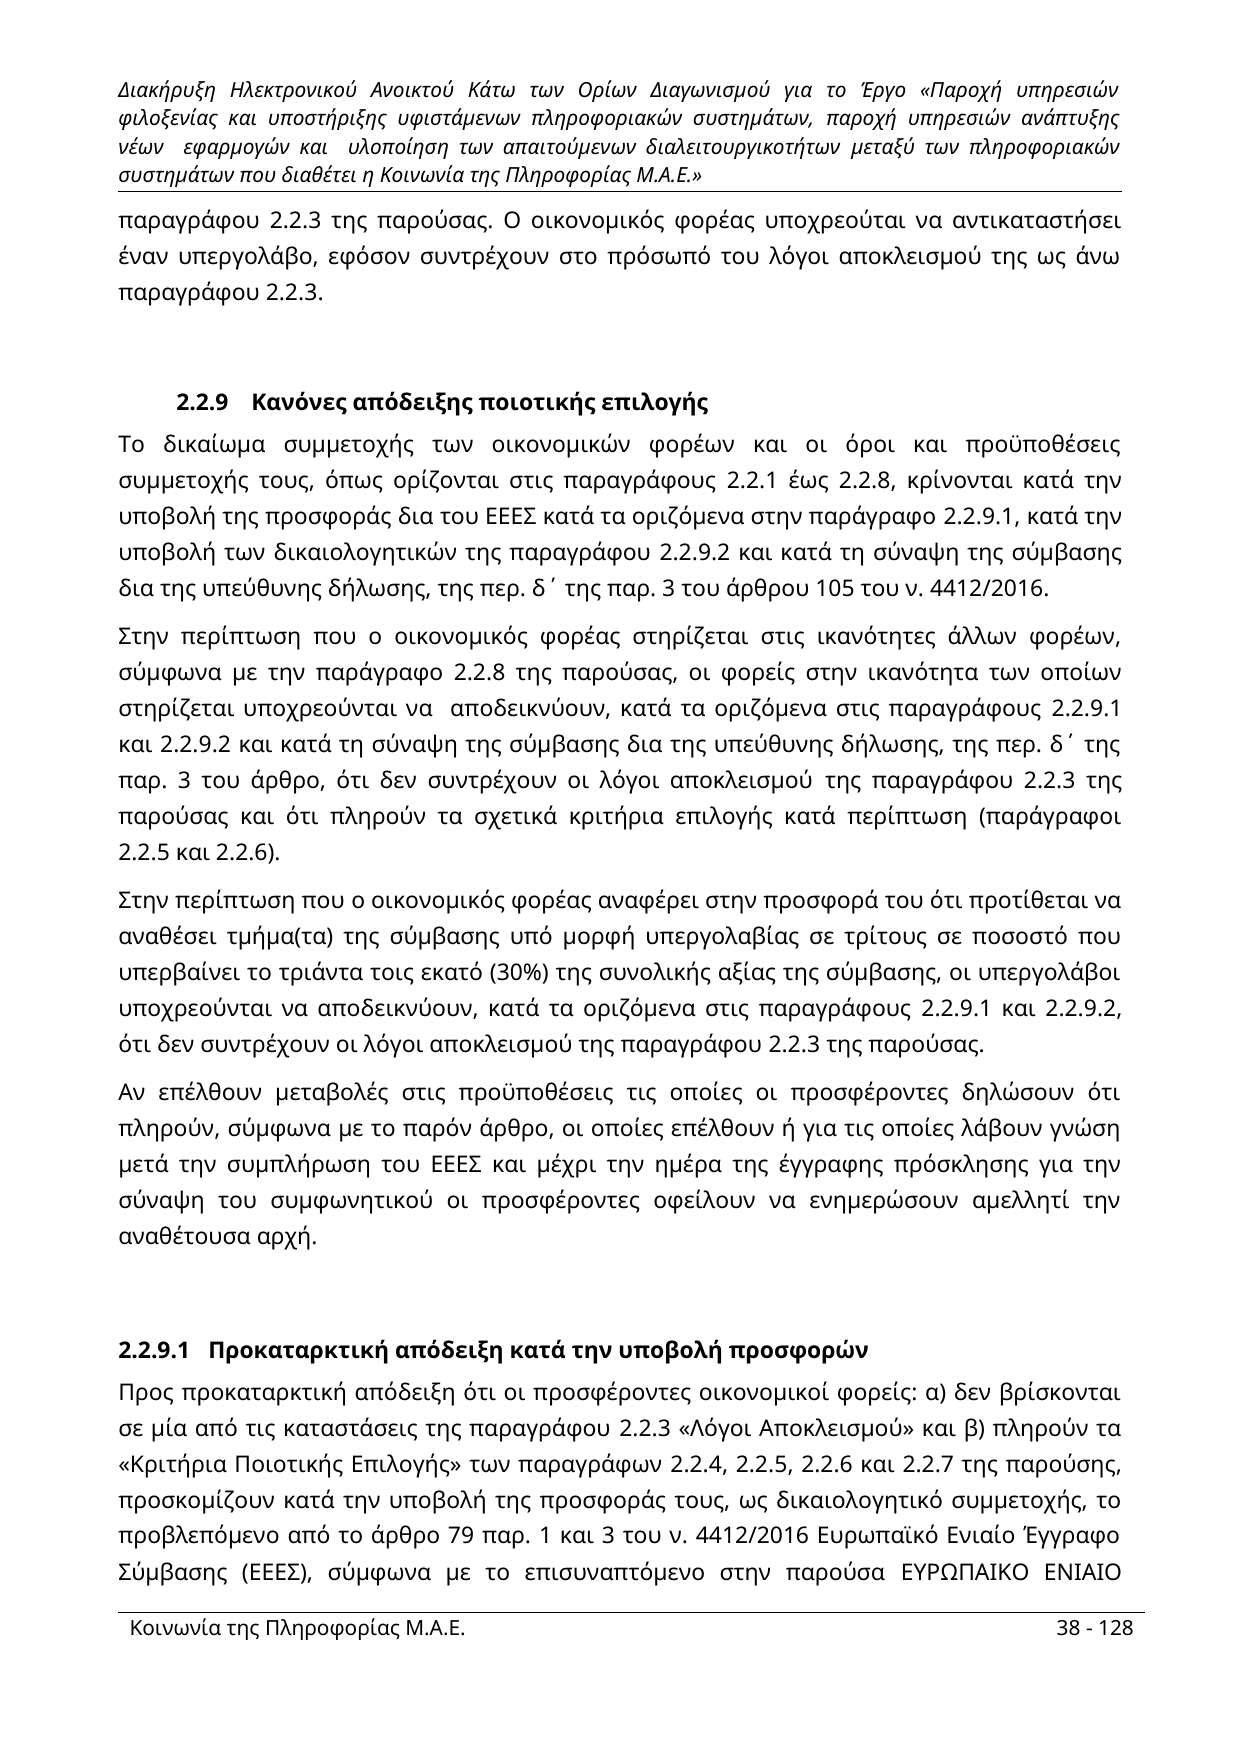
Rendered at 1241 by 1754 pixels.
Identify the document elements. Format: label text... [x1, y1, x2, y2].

text Το δικαίωμα συμμετοχής των οικονομικών φορέων και οι όροι και προϋποθέσεις συμμετοχής τους, όπως ορίζονται στις παραγράφους 2.2.1 έως 2.2.8, κρίνονται κατά την υποβολή της προσφοράς δια του ΕΕΕΣ κατά τα οριζόμενα στην παράγραφο 2.2.9.1, κατά την υποβολή των δικαιολογητικών της παραγράφου 2.2.9.2 και κατά τη σύναψη της σύμβασης δια της υπεύθυνης δήλωσης, της περ. δ΄ της παρ. 3 του άρθρου 105 του ν. 4412/2016. [118, 428, 1122, 603]
subtitle Προκαταρκτική απόδειξη κατά την υποβολή προσφορών [118, 1333, 1122, 1365]
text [118, 204, 1122, 307]
text Στην περίπτωση που o οικονομικός φορέας αναφέρει στην προσφορά του ότι προτίθεται να αναθέσει τμήμα(τα) της σύμβασης υπό μορφή υπεργολαβίας σε τρίτους σε ποσοστό που υπερβαίνει το τριάντα τοις εκατό (30%) της συνολικής αξίας της σύμβασης, οι υπεργολάβοι υποχρεούνται να αποδεικνύουν, κατά τα οριζόμενα στις παραγράφους 2.2.9.1 και 2.2.9.2, ότι δεν συντρέχουν οι λόγοι αποκλεισμού της παραγράφου 2.2.3 της παρούσας. [118, 884, 1122, 1059]
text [118, 1376, 1122, 1587]
text Στην περίπτωση που ο οικονομικός φορέας στηρίζεται στις ικανότητες άλλων φορέων, σύμφωνα με την παράγραφο 2.2.8 της παρούσας, οι φορείς στην ικανότητα των οποίων στηρίζεται υποχρεούνται να αποδεικνύουν, κατά τα οριζόμενα στις παραγράφους 2.2.9.1 και 2.2.9.2 και κατά τη σύναψη της σύμβασης δια της υπεύθυνης δήλωσης, της περ. δ΄ της παρ. 3 του άρθρο, ότι δεν συντρέχουν οι λόγοι αποκλεισμού της παραγράφου 2.2.3 της παρούσας και ότι πληρούν τα σχετικά κριτήρια επιλογής κατά περίπτωση (παράγραφοι 2.2.5 και 2.2.6). [118, 620, 1122, 867]
subtitle Κανόνες απόδειξης ποιοτικής επιλογής [176, 386, 1122, 417]
text Αν επέλθουν μεταβολές στις προϋποθέσεις τις οποίες οι προσφέροντες δηλώσουν ότι πληρούν, σύμφωνα με το παρόν άρθρο, οι οποίες επέλθουν ή για τις οποίες λάβουν γνώση μετά την συμπλήρωση του ΕΕΕΣ και μέχρι την ημέρα της έγγραφης πρόσκλησης για την σύναψη του συμφωνητικού οι προσφέροντες οφείλουν να ενημερώσουν αμελλητί την αναθέτουσα αρχή. [118, 1076, 1122, 1251]
